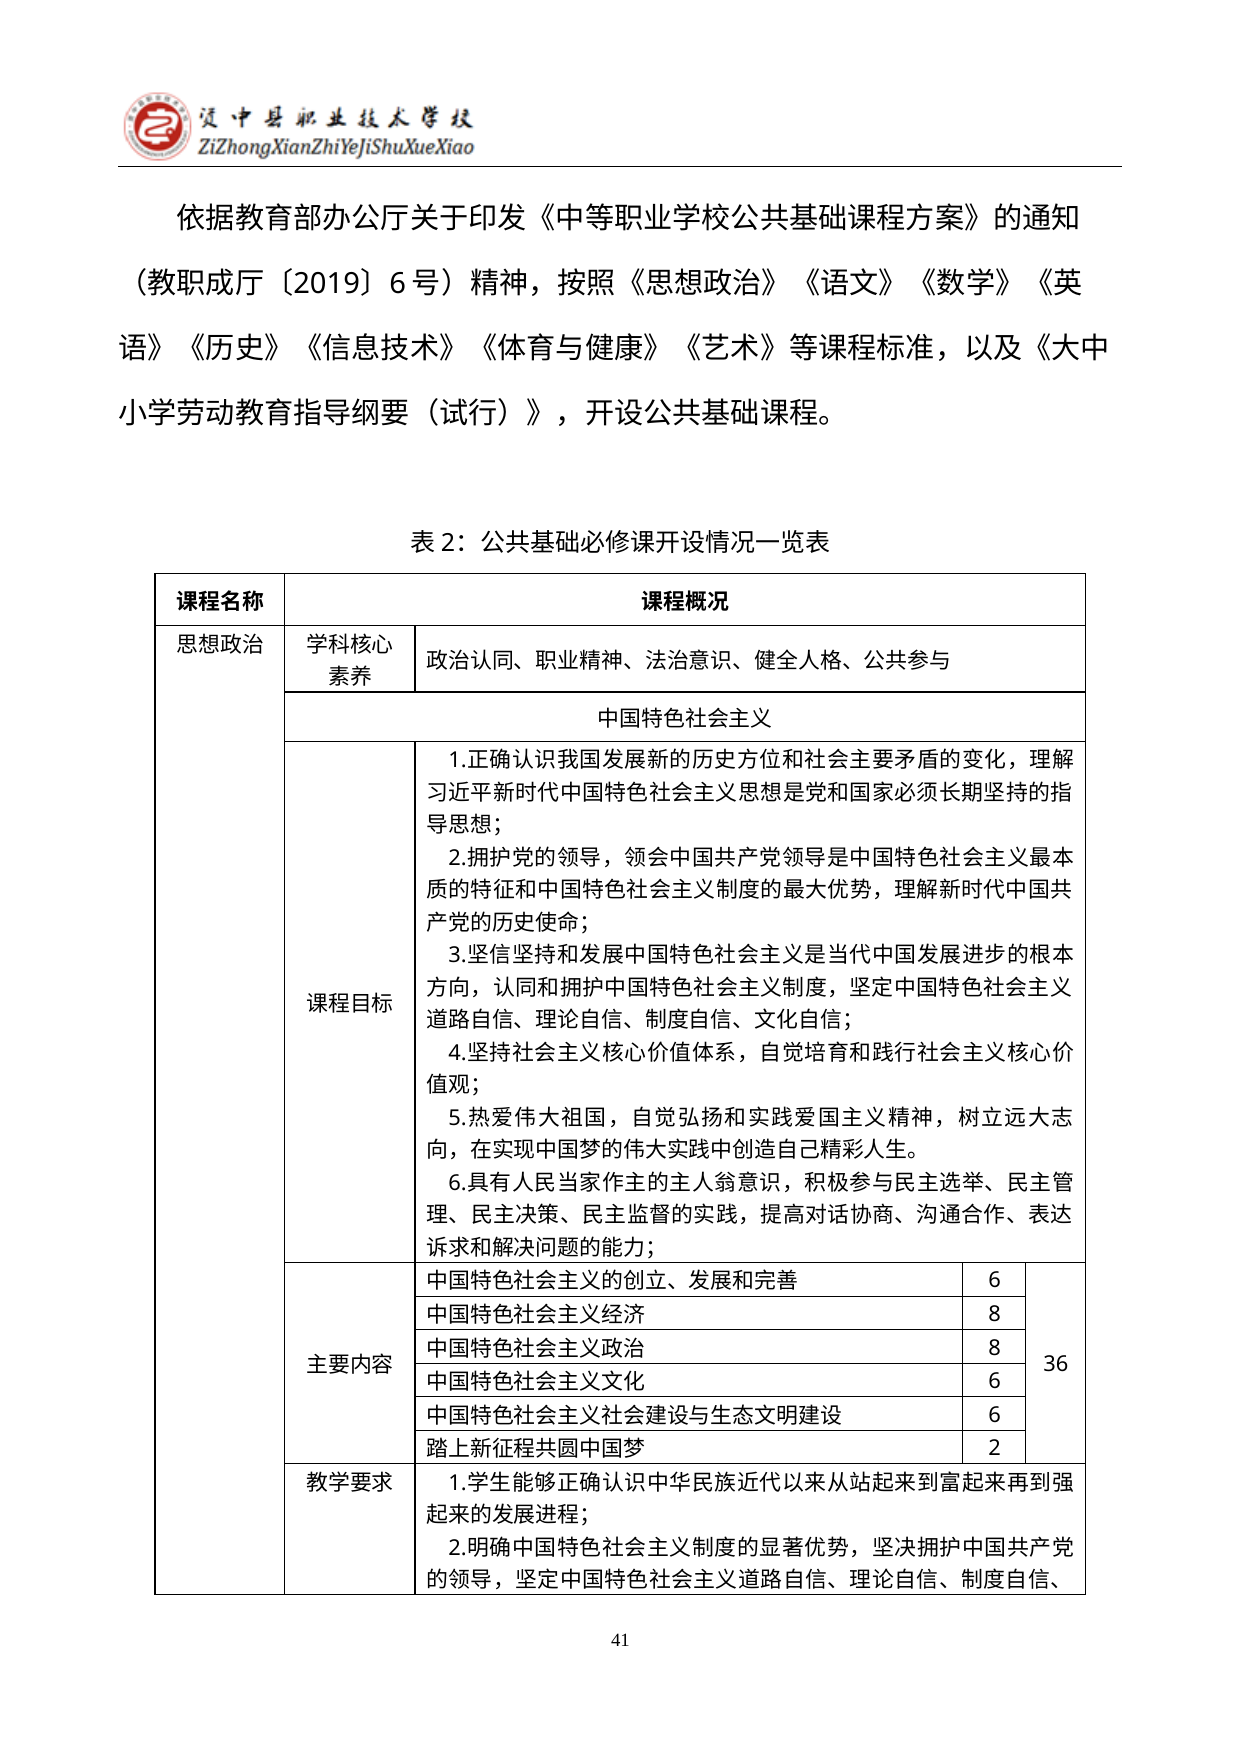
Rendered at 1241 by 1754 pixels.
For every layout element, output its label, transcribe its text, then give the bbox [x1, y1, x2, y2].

table_cell 课程目标 [285, 742, 414, 1262]
table_cell 6 [963, 1364, 1025, 1396]
table_cell 踏上新征程共圆中国梦 [416, 1431, 962, 1463]
table_header 课程名称 [156, 574, 284, 625]
table_header 课程概况 [285, 574, 1085, 625]
table_cell 中国特色社会主义经济 [416, 1297, 962, 1329]
table_cell 36 [1026, 1263, 1085, 1463]
table_cell 中国特色社会主义 [285, 693, 1085, 741]
table_cell 中国特色社会主义政治 [416, 1330, 962, 1363]
table_cell 教学要求 [285, 1464, 414, 1594]
table_cell 中国特色社会主义文化 [416, 1364, 962, 1396]
text 依据教育部办公厅关于印发《中等职业学校公共基础课程方案》的通知（教职成厅〔2019〕6号）精神，按照《思想政治》《语文》《数学》《英语》《历史》《信息技术》《体育与健康》《艺术》等课程标准，以及《大中小学劳动教育指导纲要（试行）》，开设公共基础课程。 [118, 183, 1122, 443]
table_cell 政治认同、职业精神、法治意识、健全人格、公共参与 [416, 626, 1085, 691]
table_cell 中国特色社会主义的创立、发展和完善 [416, 1263, 962, 1296]
table_cell 8 [963, 1330, 1025, 1363]
table_cell 2 [963, 1431, 1025, 1463]
table_cell 6 [963, 1263, 1025, 1296]
picture [118, 88, 481, 164]
table_cell 主要内容 [285, 1263, 414, 1463]
table_cell 1.正确认识我国发展新的历史方位和社会主要矛盾的变化，理解习近平新时代中国特色社会主义思想是党和国家必须长期坚持的指导思想； 2.拥护党的领导，领会中国共产党领导是中国特色社会主义最本质的特征和中国特色社会主义制度的最大优势，理解新时代中国共产党的历史使命； 3.坚信坚持和发展中国特色社会主义是当代中国发展进步的根本方向，认同和拥护中国特色社会主义制度，坚定中国特色社会主义道路自信、理论自信、制度自信、文化自信； 4.坚持社会主义核心价值体系，自觉培育和践行社会主义核心价值观； 5.热爱伟大祖国，自觉弘扬和实践爱国主义精神，树立远大志向，在实现中国梦的伟大实践中创造自己精彩人生。 6.具有人民当家作主的主人翁意识，积极参与民主选举、民主管理、民主决策、民主监督的实践，提高对话协商、沟通合作、表达诉求和解决问题的能力； [416, 742, 1085, 1262]
table_cell 思想政治 [156, 626, 284, 1594]
table_cell 中国特色社会主义社会建设与生态文明建设 [416, 1397, 962, 1430]
table_cell 6 [963, 1397, 1025, 1430]
table_cell 8 [963, 1297, 1025, 1329]
table_cell 学科核心 素养 [285, 626, 414, 691]
text 表2：公共基础必修课开设情况一览表 [118, 508, 1122, 573]
